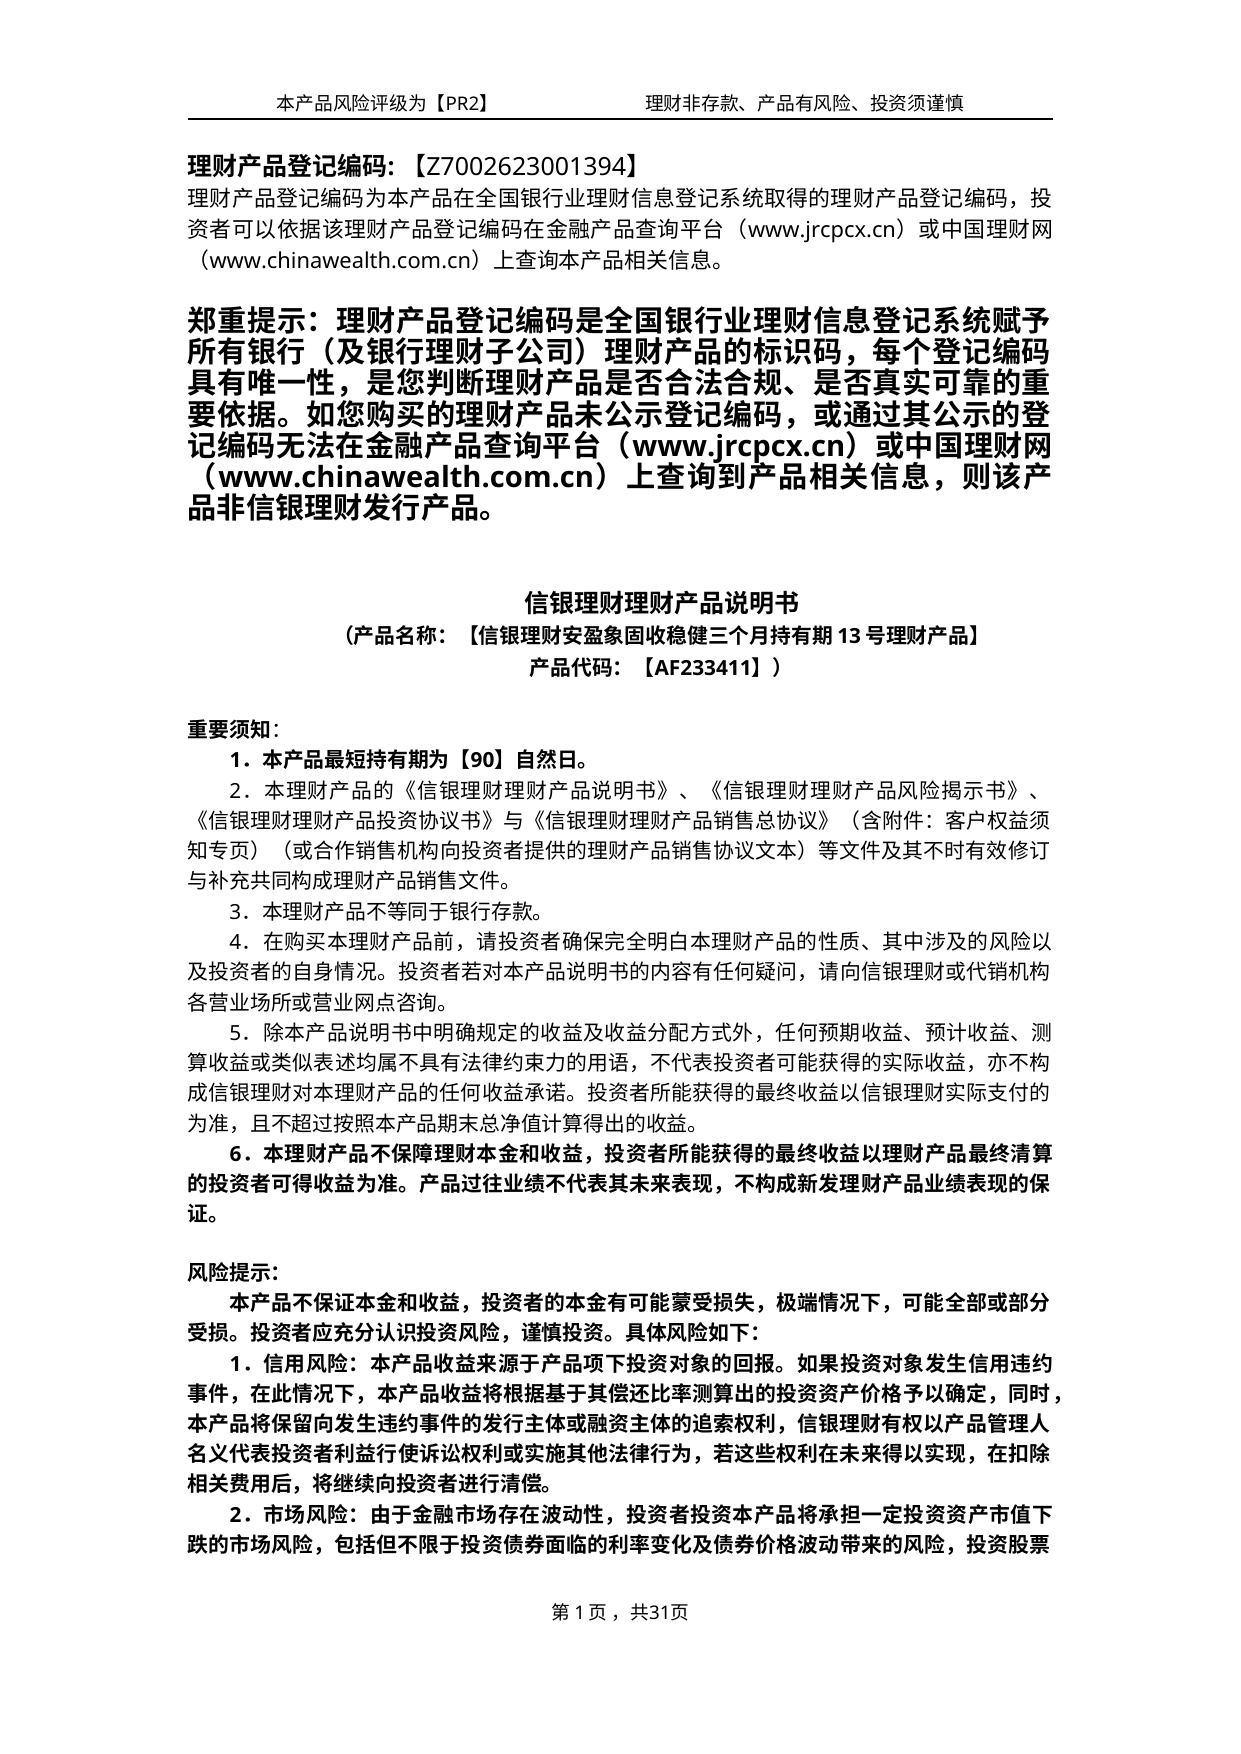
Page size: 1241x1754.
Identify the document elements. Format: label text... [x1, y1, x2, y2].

text 理财产品登记编码: 【Z7002623001394】 [187, 150, 1053, 181]
text 1．本产品最短持有期为【90】自然日。 [187, 744, 1053, 774]
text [187, 1498, 1053, 1558]
text 郑重提示：理财产品登记编码是全国银行业理财信息登记系统赋予所有银行（及银行理财子公司）理财产品的标识码，每个登记编码具有唯一性，是您判断理财产品是否合法合规、是否真实可靠的重要依据。如您购买的理财产品未公示登记编码，或通过其公示的登记编码无法在金融产品查询平台（www.jrcpcx.cn）或中国理财网（www.chinawealth.com.cn）上查询到产品相关信息，则该产品非信银理财发行产品。 [187, 306, 1053, 525]
text 5．除本产品说明书中明确规定的收益及收益分配方式外，任何预期收益、预计收益、测算收益或类似表述均属不具有法律约束力的用语，不代表投资者可能获得的实际收益，亦不构成信银理财对本理财产品的任何收益承诺。投资者所能获得的最终收益以信银理财实际支付的为准，且不超过按照本产品期末总净值计算得出的收益。 [187, 1016, 1053, 1137]
text 1．信用风险：本产品收益来源于产品项下投资对象的回报。如果投资对象发生信用违约事件，在此情况下，本产品收益将根据基于其偿还比率测算出的投资资产价格予以确定，同时，本产品将保留向发生违约事件的发行主体或融资主体的追索权利，信银理财有权以产品管理人名义代表投资者利益行使诉讼权利或实施其他法律行为，若这些权利在未来得以实现，在扣除相关费用后，将继续向投资者进行清偿。 [187, 1347, 1053, 1498]
text 6．本理财产品不保障理财本金和收益，投资者所能获得的最终收益以理财产品最终清算的投资者可得收益为准。产品过往业绩不代表其未来表现，不构成新发理财产品业绩表现的保证。 [187, 1137, 1053, 1228]
text 重要须知： [187, 712, 1135, 744]
text （产品名称：【信银理财安盈象固收稳健三个月持有期13号理财产品】 [187, 619, 1135, 650]
text 2．本理财产品的《信银理财理财产品说明书》、《信银理财理财产品风险揭示书》、《信银理财理财产品投资协议书》与《信银理财理财产品销售总协议》（含附件：客户权益须知专页）（或合作销售机构向投资者提供的理财产品销售协议文本）等文件及其不时有效修订与补充共同构成理财产品销售文件。 [187, 774, 1053, 895]
text 3．本理财产品不等同于银行存款。 [187, 895, 1053, 925]
text 风险提示： [187, 1256, 1047, 1286]
text 产品代码：【AF233411】） [187, 650, 1135, 681]
text 信银理财理财产品说明书 [187, 587, 1135, 619]
text 本产品不保证本金和收益，投资者的本金有可能蒙受损失，极端情况下，可能全部或部分受损。投资者应充分认识投资风险，谨慎投资。具体风险如下： [187, 1286, 1053, 1347]
text 理财产品登记编码为本产品在全国银行业理财信息登记系统取得的理财产品登记编码，投资者可以依据该理财产品登记编码在金融产品查询平台（www.jrcpcx.cn）或中国理财网（www.chinawealth.com.cn）上查询本产品相关信息。 [187, 181, 1053, 275]
text 4．在购买本理财产品前，请投资者确保完全明白本理财产品的性质、其中涉及的风险以及投资者的自身情况。投资者若对本产品说明书的内容有任何疑问，请向信银理财或代销机构各营业场所或营业网点咨询。 [187, 925, 1053, 1016]
